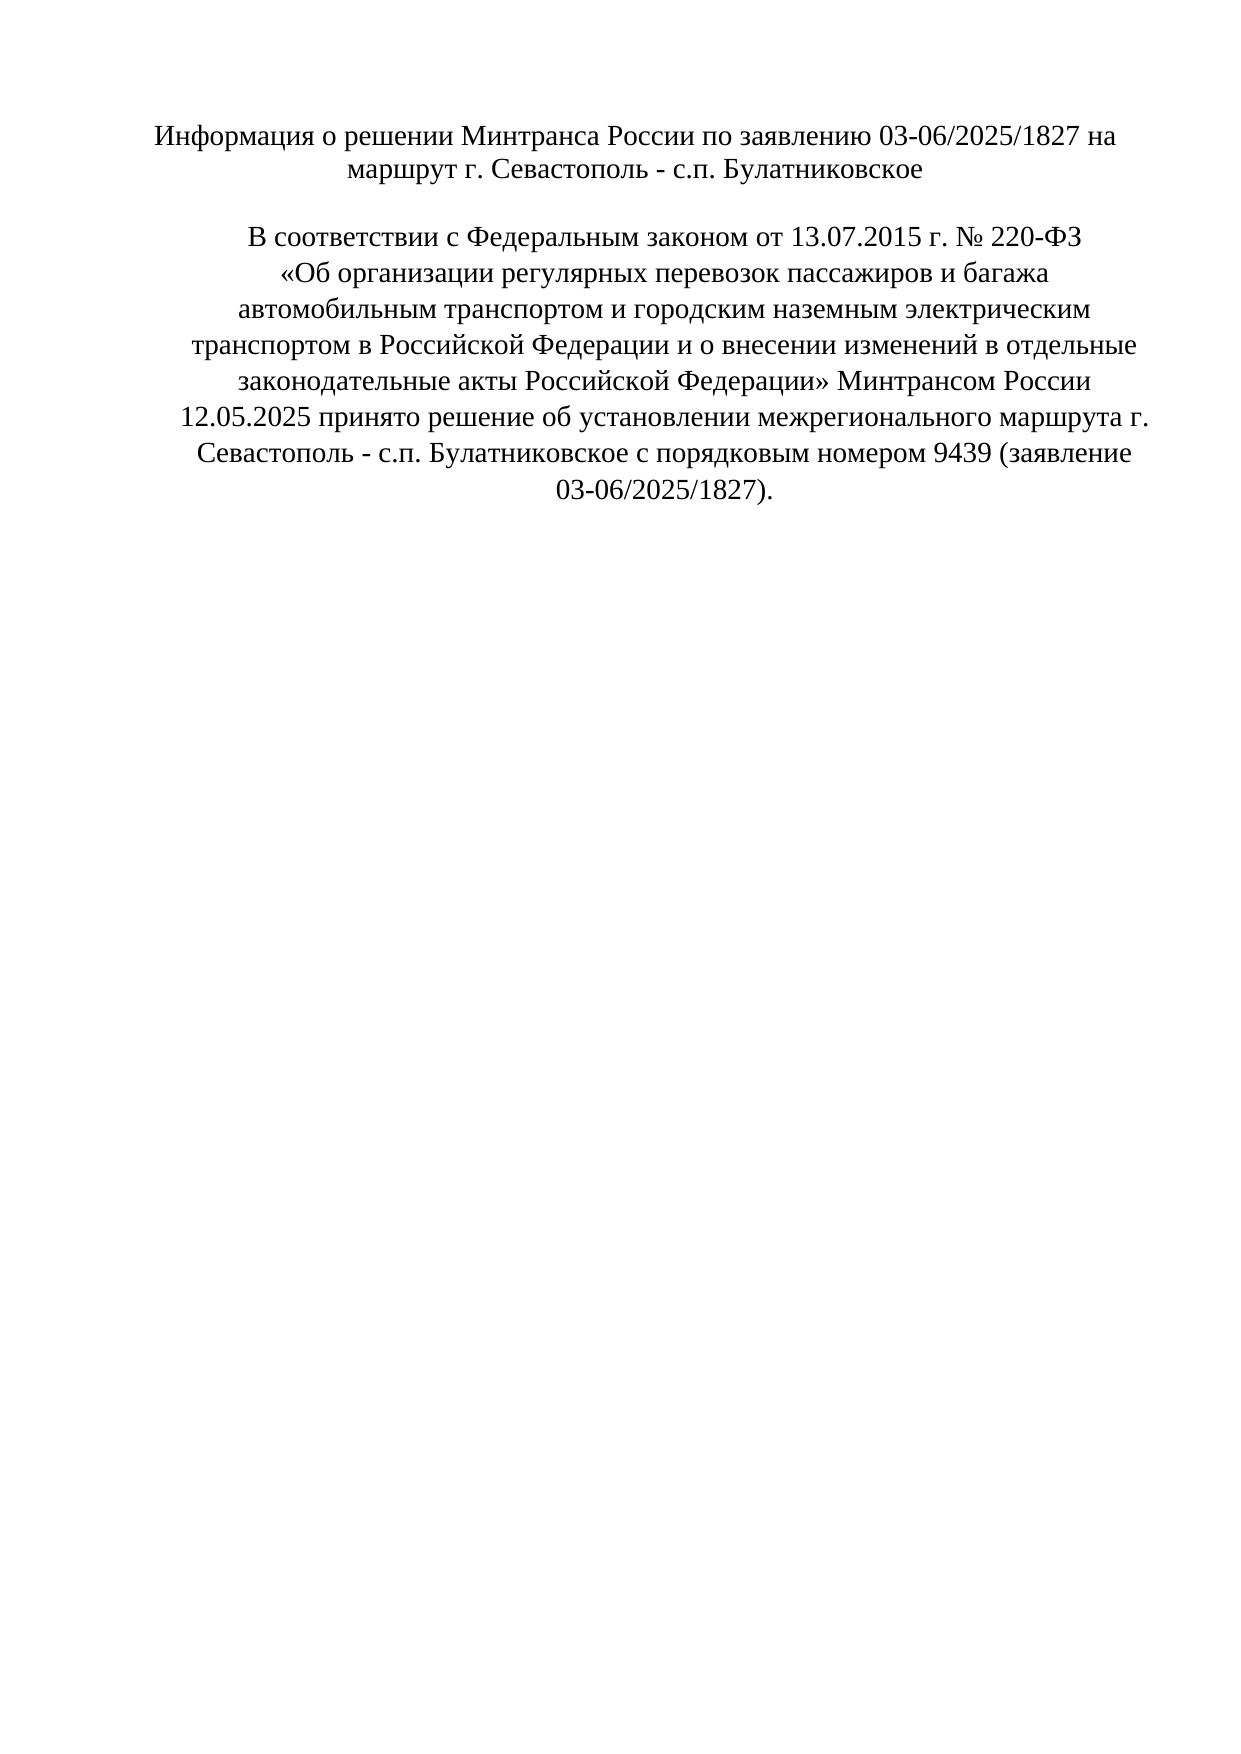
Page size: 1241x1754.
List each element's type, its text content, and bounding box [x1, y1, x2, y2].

text Информация о решении Минтранса России по заявлению 03-06/2025/1827 на маршрут г. Севастополь - с.п. Булатниковское [118, 118, 1152, 185]
text В соответствии с Федеральным законом от 13.07.2015 г. № 220-ФЗ «Об организации регулярных перевозок пассажиров и багажа автомобильным транспортом и городским наземным электрическим транспортом в Российской Федерации и о внесении изменений в отдельные законодательные акты Российской Федерации» Минтрансом России 12.05.2025 принято решение об установлении межрегионального маршрута г. Севастополь - с.п. Булатниковское с порядковым номером 9439 (заявление 03-06/2025/1827). [177, 219, 1152, 505]
